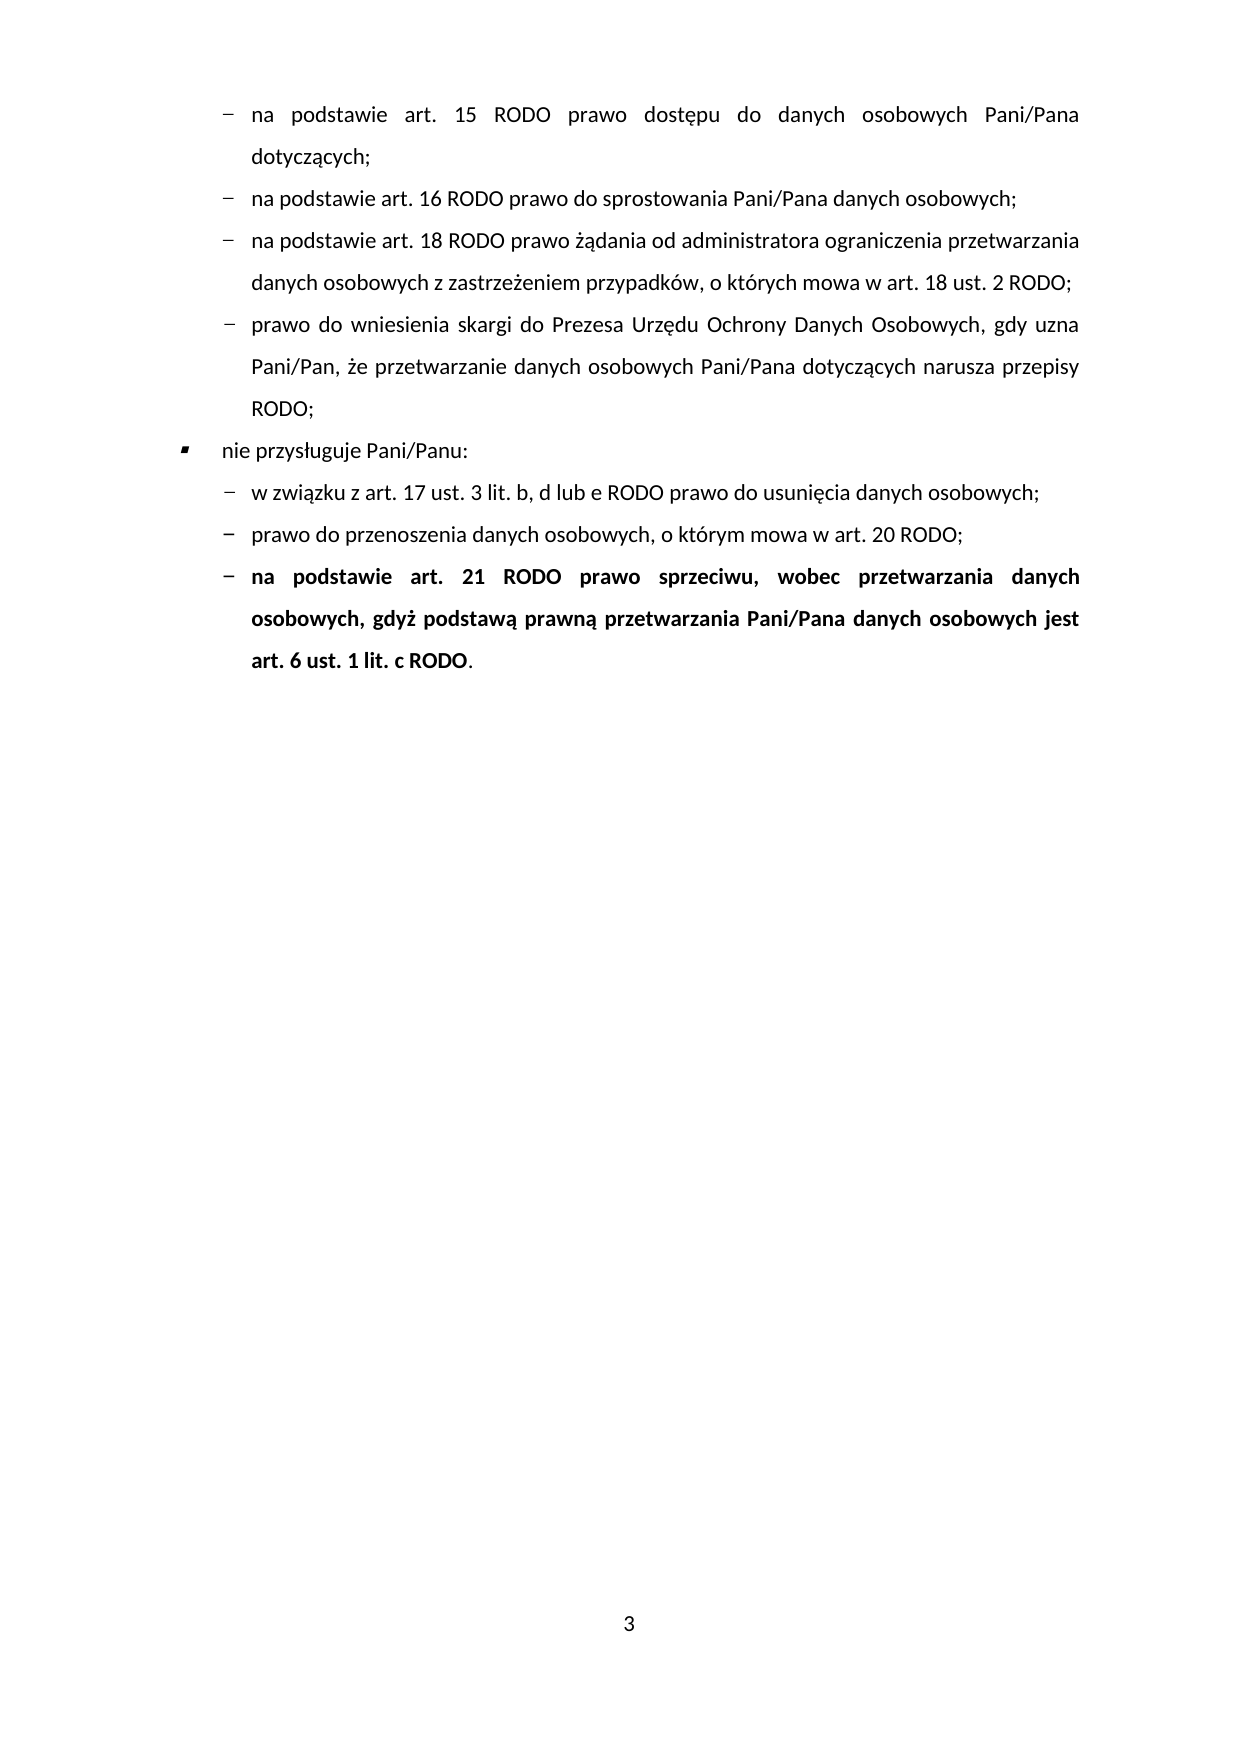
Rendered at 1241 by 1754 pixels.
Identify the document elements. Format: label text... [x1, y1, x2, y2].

list nie przysługuje Pani/Panu: [177, 436, 1081, 464]
list w związku z art. 17 ust. 3 lit. b, d lub e RODO prawo do usunięcia danych osobowych; [222, 478, 1081, 506]
list na podstawie art. 16 RODO prawo do sprostowania Pani/Pana danych osobowych; [222, 184, 1081, 212]
list na podstawie art. 21 RODO prawo sprzeciwu, wobec przetwarzania danych osobowych, gdyż podstawą prawną przetwarzania Pani/Pana danych osobowych jest art. 6 ust. 1 lit. c RODO. [222, 562, 1081, 674]
list prawo do wniesienia skargi do Prezesa Urzędu Ochrony Danych Osobowych, gdy uzna Pani/Pan, że przetwarzanie danych osobowych Pani/Pana dotyczących narusza przepisy RODO; [222, 310, 1081, 422]
list prawo do przenoszenia danych osobowych, o którym mowa w art. 20 RODO; [222, 520, 1081, 548]
list na podstawie art. 18 RODO prawo żądania od administratora ograniczenia przetwarzania danych osobowych z zastrzeżeniem przypadków, o których mowa w art. 18 ust. 2 RODO; [222, 226, 1081, 296]
list na podstawie art. 15 RODO prawo dostępu do danych osobowych Pani/Pana dotyczących; [222, 100, 1081, 170]
